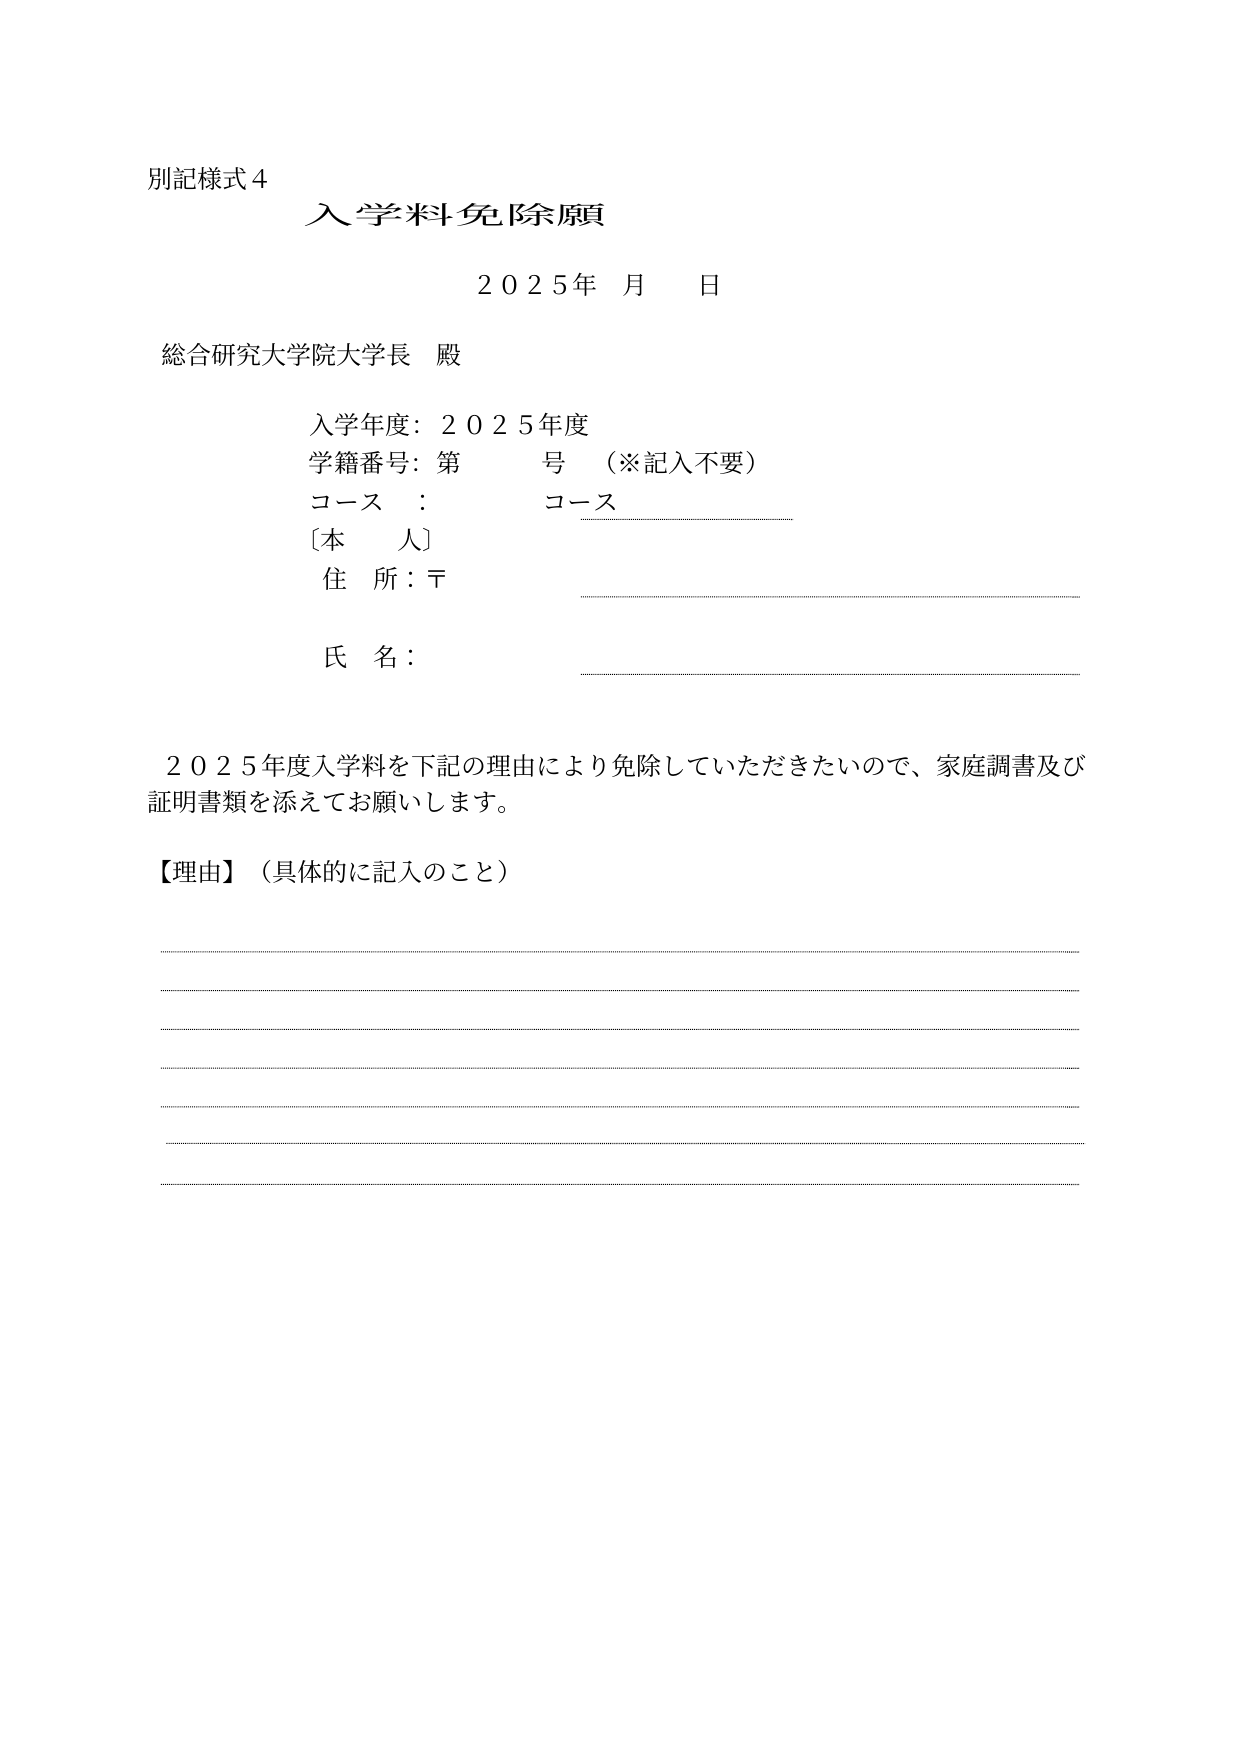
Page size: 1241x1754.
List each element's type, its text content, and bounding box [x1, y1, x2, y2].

text ２０２５年 月 日 [148, 265, 1092, 301]
text ２０２５年度入学料を下記の理由により免除していただきたいので、家庭調書及び証明書類を添えてお願いします。 [148, 747, 1092, 818]
text 入学年度：２０２５年度 [148, 405, 1092, 441]
text 【理由】（具体的に記入のこと） [148, 853, 1092, 888]
text 別記様式４ [148, 159, 1092, 195]
text 氏 名： [148, 635, 1092, 674]
text 入学料免除願 [148, 195, 1092, 231]
text 学籍番号：第 号 （※記入不要） [148, 441, 1092, 480]
text コース ： コース [148, 480, 1092, 519]
text 総合研究大学院大学長 殿 [148, 335, 1092, 371]
text 住 所：〒 [148, 558, 1092, 596]
text 〔本 人〕 [148, 519, 1092, 558]
